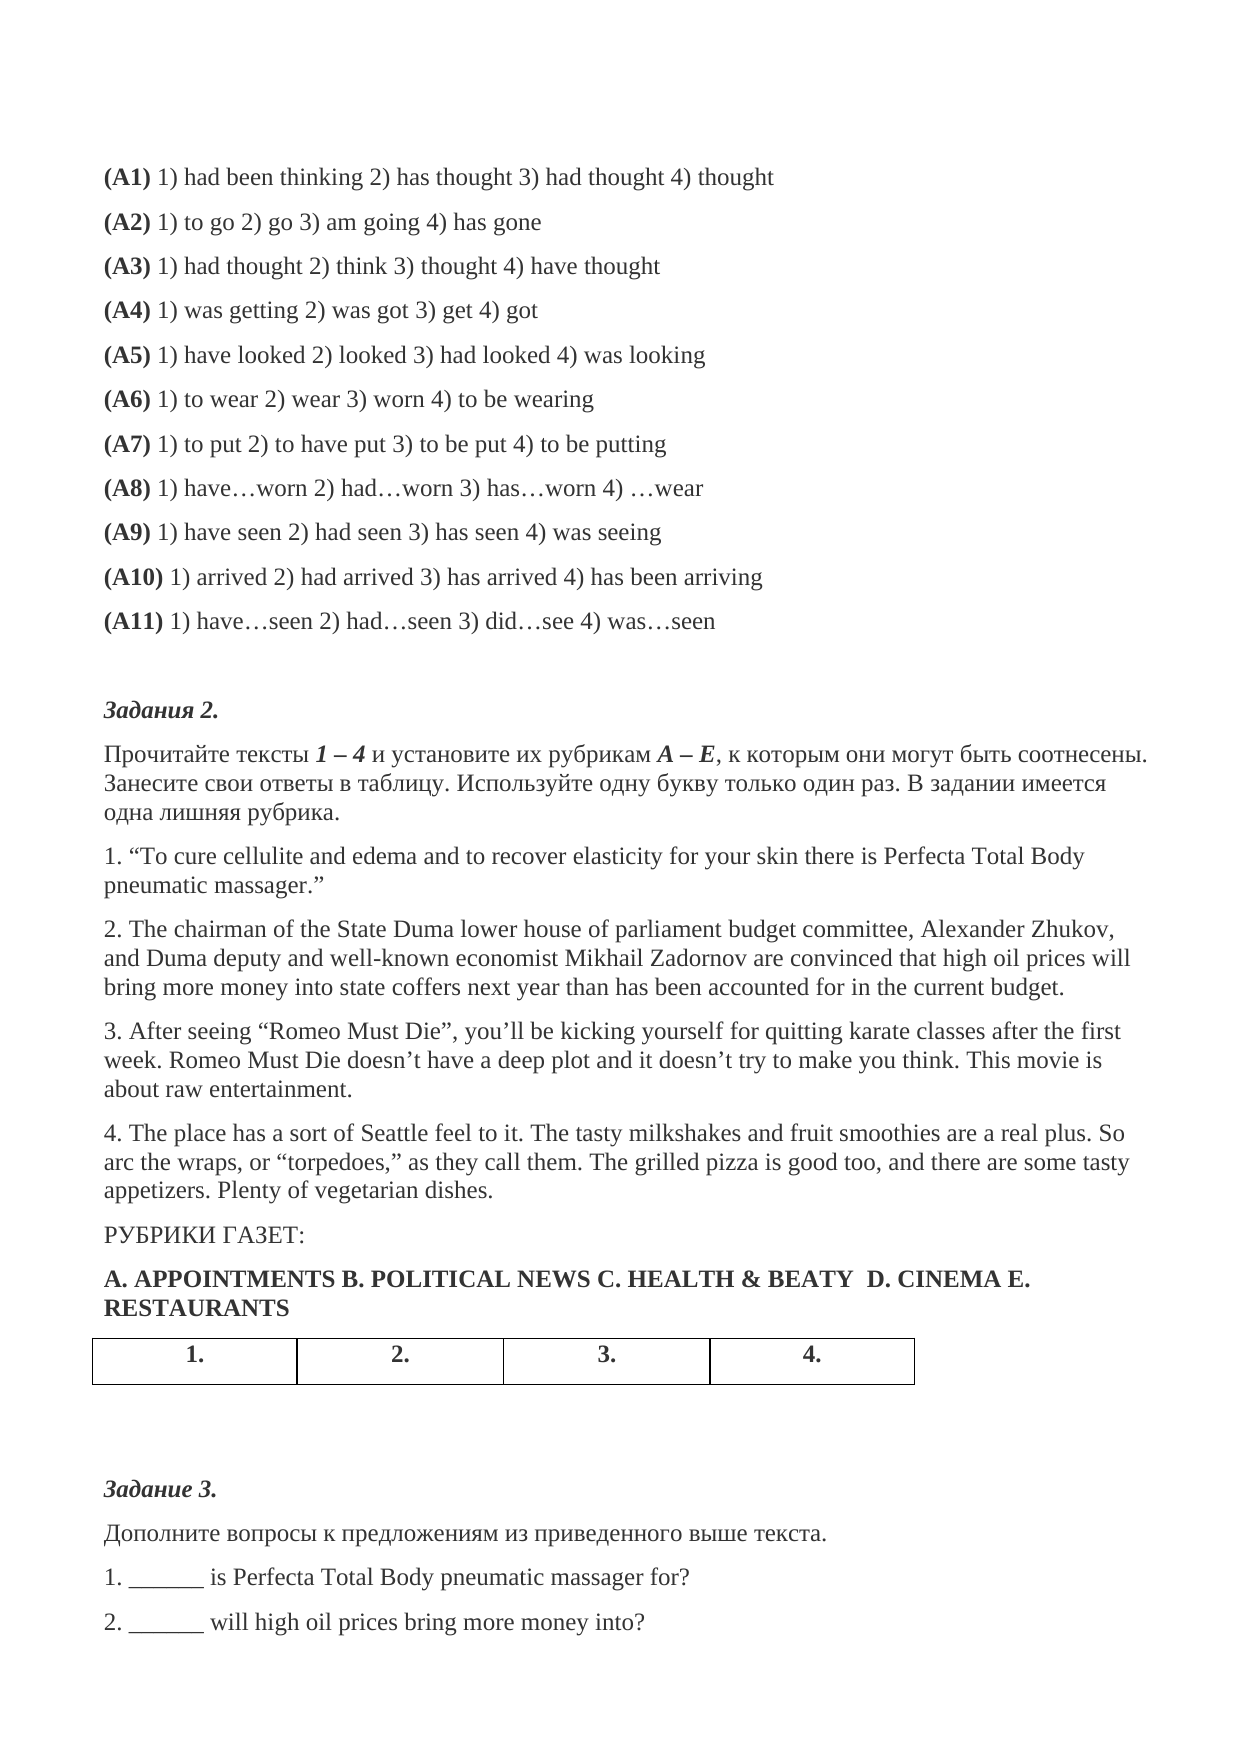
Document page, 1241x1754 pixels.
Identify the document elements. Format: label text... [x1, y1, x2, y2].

text (A11) 1) have…seen 2) had…seen 3) did…see 4) was…seen [103, 606, 1152, 635]
table_header 4. [711, 1339, 914, 1383]
text 1. ______ is Perfecta Total Body pneumatic massager for? [103, 1562, 1152, 1591]
table_header 3. [504, 1339, 709, 1383]
text 4. The place has a sort of Seattle feel to it. The tasty milkshakes and fruit smoothies are a real plus. So arc the wraps, or “torpedoes,” as they call them. The grilled pizza is good too, and there are some tasty appetizers. Plenty of vegetarian dishes. [103, 1118, 1152, 1204]
text Дополните вопросы к предложениям из приведенного выше текста. [103, 1518, 1152, 1547]
text 2. The chairman of the State Duma lower house of parliament budget committee, Alexander Zhukov, and Duma deputy and well-known economist Mikhail Zadornov are convinced that high oil prices will bring more money into state coffers next year than has been accounted for in the current budget. [103, 914, 1152, 1001]
text 2. ______ will high oil prices bring more money into? [103, 1607, 1152, 1636]
text (A9) 1) have seen 2) had seen 3) has seen 4) was seeing [103, 517, 1152, 546]
text (A5) 1) have looked 2) looked 3) had looked 4) was looking [103, 340, 1152, 369]
text A. APPOINTMENTS B. POLITICAL NEWS C. HEALTH & BEATY D. CINEMA E. RESTAURANTS [103, 1264, 1152, 1322]
text 3. After seeing “Romeo Must Die”, you’ll be kicking yourself for quitting karate classes after the first week. Romeo Must Die doesn’t have a deep plot and it doesn’t try to make you think. This movie is about raw entertainment. [103, 1016, 1152, 1102]
text Задания 2. [103, 695, 1152, 724]
text РУБРИКИ ГАЗЕТ: [103, 1220, 1152, 1249]
text Задание 3. [103, 1474, 1152, 1502]
text (A6) 1) to wear 2) wear 3) worn 4) to be wearing [103, 384, 1152, 413]
text Прочитайте тексты 1 – 4 и установите их рубрикам А – Е, к которым они могут быть соотнесены. Занесите свои ответы в таблицу. Используйте одну букву только один раз. В задании имеется одна лишняя рубрика. [103, 739, 1152, 826]
text (A10) 1) arrived 2) had arrived 3) has arrived 4) has been arriving [103, 562, 1152, 591]
text (A4) 1) was getting 2) was got 3) get 4) got [103, 296, 1152, 324]
text (A8) 1) have…worn 2) had…worn 3) has…worn 4) …wear [103, 473, 1152, 502]
text (A3) 1) had thought 2) think 3) thought 4) have thought [103, 251, 1152, 280]
text (A2) 1) to go 2) go 3) am going 4) has gone [103, 207, 1152, 236]
text (A1) 1) had been thinking 2) has thought 3) had thought 4) thought [103, 162, 1152, 191]
text 1. “To cure cellulite and edema and to recover elasticity for your skin there is Perfecta Total Body pneumatic massager.” [103, 841, 1152, 899]
table_header 1. [93, 1339, 296, 1383]
table_header 2. [298, 1339, 503, 1383]
text (A7) 1) to put 2) to have put 3) to be put 4) to be putting [103, 429, 1152, 457]
